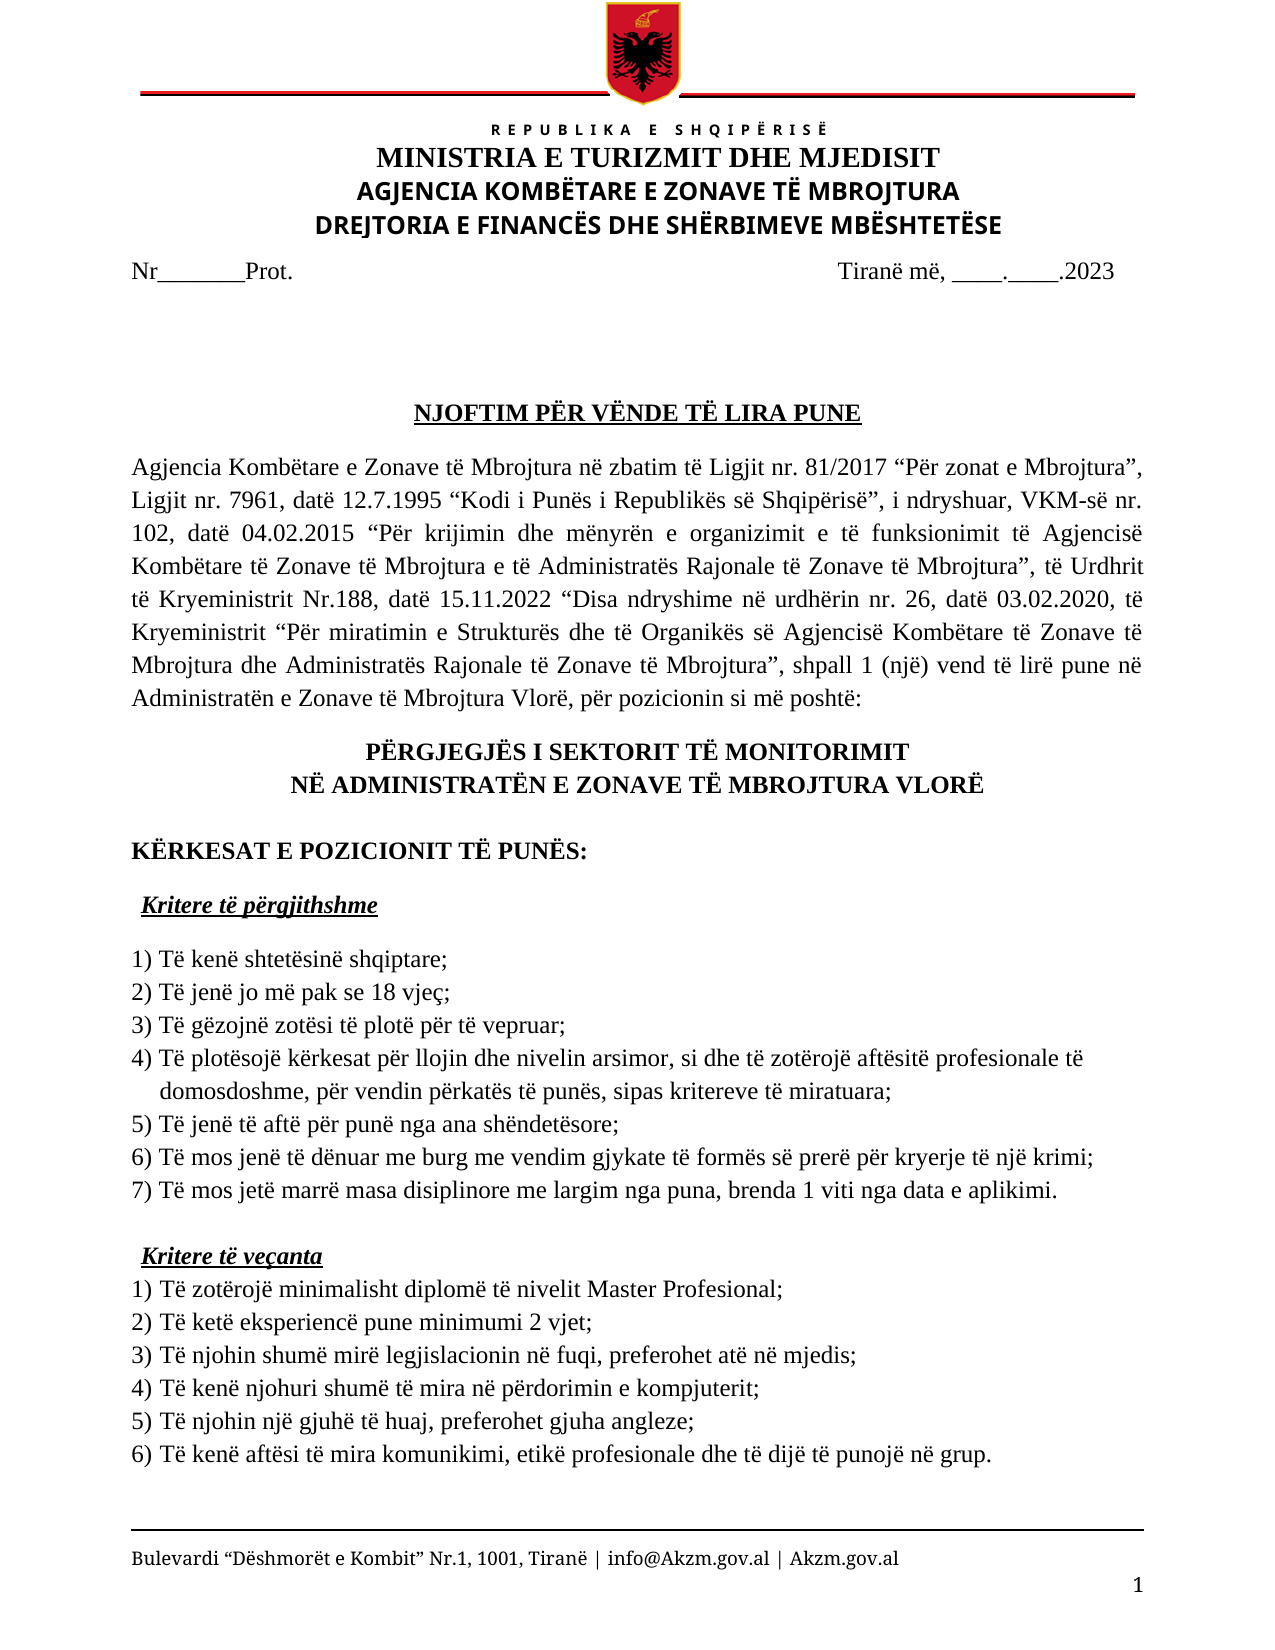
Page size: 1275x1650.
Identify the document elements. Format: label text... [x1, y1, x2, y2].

list Të njohin shumë mirë legjislacionin në fuqi, preferohet atë në mjedis; [131, 1340, 1144, 1369]
text Agjencia Kombëtare e Zonave të Mbrojtura në zbatim të Ligjit nr. 81/2017 “Për zonat e Mbrojtura”, Ligjit nr. 7961, datë 12.7.1995 “Kodi i Punës i Republikës së Shqipërisë”, i ndryshuar, VKM-së nr. 102, datë 04.02.2015 “Për krijimin dhe mënyrën e organizimit e të funksionimit të Agjencisë Kombëtare të Zonave të Mbrojtura e të Administratës Rajonale të Zonave të Mbrojtura”, të Urdhrit të Kryeministrit Nr.188, datë 15.11.2022 “Disa ndryshime në urdhërin nr. 26, datë 03.02.2020, të Kryeministrit “Për miratimin e Strukturës dhe të Organikës së Agjencisë Kombëtare të Zonave të Mbrojtura dhe Administratës Rajonale të Zonave të Mbrojtura”, shpall 1 (një) vend të lirë pune në Administratën e Zonave të Mbrojtura Vlorë, për pozicionin si më poshtë: [131, 452, 1144, 712]
list Kritere të përgjithshme [141, 890, 1144, 919]
text 6) Të mos jenë të dënuar me burg me vendim gjykate të formës së prerë për kryerje të një krimi; [131, 1142, 1144, 1171]
list Të kenë aftësi të mira komunikimi, etikë profesionale dhe të dijë të punojë në grup. [131, 1439, 1144, 1468]
text PËRGJEGJËS I SEKTORIT TË MONITORIMIT [131, 737, 1144, 766]
text 4) Të plotësojë kërkesat për llojin dhe nivelin arsimor, si dhe të zotërojë aftësitë profesionale të domosdoshme, për vendin përkatës të punës, sipas kritereve të miratuara; [131, 1043, 1144, 1105]
text NË ADMINISTRATËN E ZONAVE TË MBROJTURA VLORË [131, 770, 1144, 799]
text 3) Të gëzojnë zotësi të plotë për të vepruar; [131, 1010, 1144, 1039]
list Të njohin një gjuhë të huaj, preferohet gjuha angleze; [131, 1406, 1144, 1435]
text NJOFTIM PËR VËNDE TË LIRA PUNE [131, 398, 1144, 427]
text 2) Të jenë jo më pak se 18 vjeç; [131, 977, 1144, 1006]
list Të kenë njohuri shumë të mira në përdorimin e kompjuterit; [131, 1373, 1144, 1402]
text 5) Të jenë të aftë për punë nga ana shëndetësore; [131, 1109, 1144, 1138]
text 7) Të mos jetë marrë masa disiplinore me largim nga puna, brenda 1 viti nga data e aplikimi. [131, 1175, 1144, 1204]
list Të zotërojë minimalisht diplomë të nivelit Master Profesional; [131, 1274, 1144, 1303]
list Të ketë eksperiencë pune minimumi 2 vjet; [131, 1307, 1144, 1336]
list Kritere të veçanta [141, 1241, 1144, 1270]
text 1) Të kenë shtetësinë shqiptare; [131, 944, 1144, 973]
text KËRKESAT E POZICIONIT TË PUNËS: [131, 836, 1144, 865]
picture [140, 0, 1135, 110]
text Nr_______Prot. Tiranë më, ____.____.2023 [131, 256, 1144, 285]
